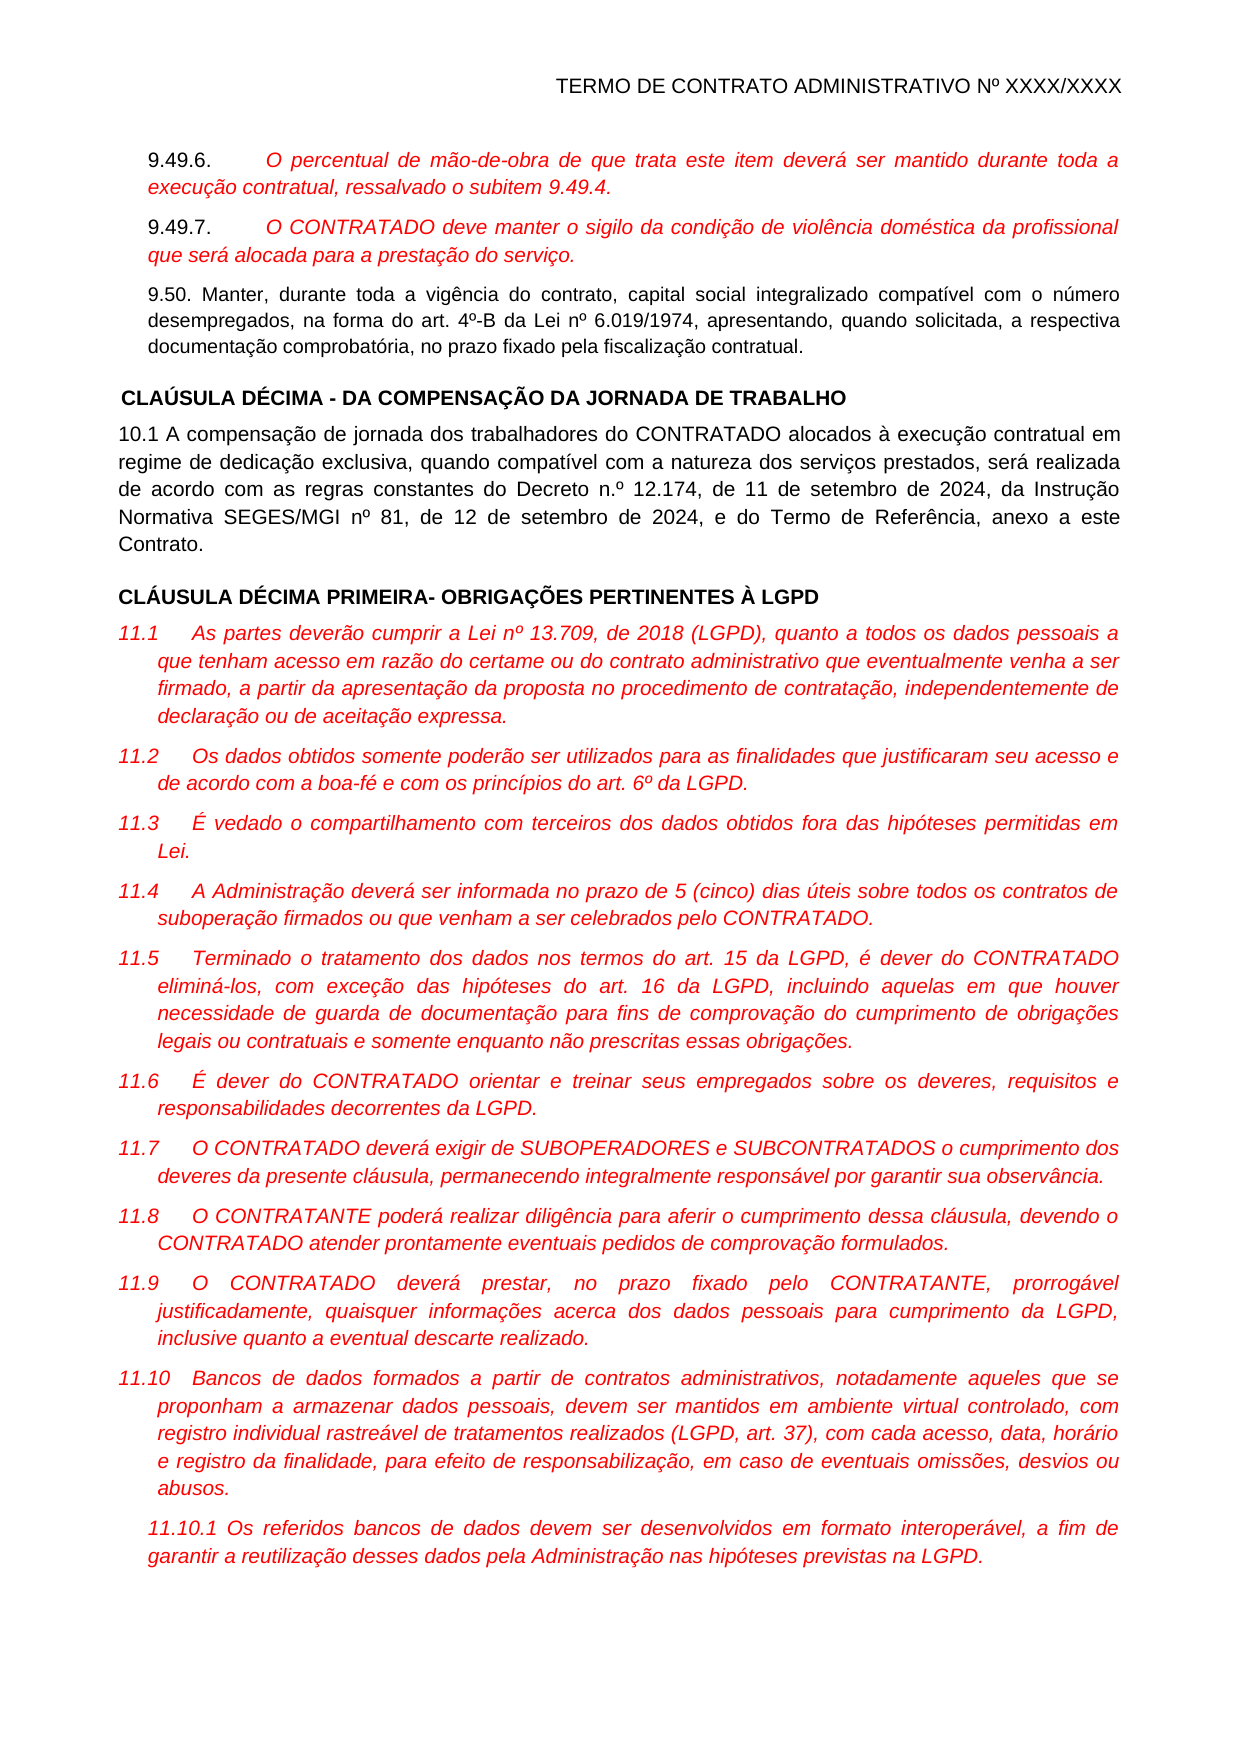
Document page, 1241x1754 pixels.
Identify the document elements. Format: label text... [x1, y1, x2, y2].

list 11.10.1 Os referidos bancos de dados devem ser desenvolvidos em formato interoperável, a fim de garantir a reutilização desses dados pela Administração nas hipóteses previstas na LGPD. [148, 1516, 1122, 1568]
text O percentual de mão-de-obra de que trata este item deverá ser mantido durante toda a execução contratual, ressalvado o subitem 9.49.4. [148, 148, 1122, 199]
text O CONTRATADO deve manter o sigilo da condição de violência doméstica da profissional que será alocada para a prestação do serviço. [148, 215, 1122, 267]
list É vedado o compartilhamento com terceiros dos dados obtidos fora das hipóteses permitidas em Lei. [118, 811, 1122, 863]
list Os dados obtidos somente poderão ser utilizados para as finalidades que justificaram seu acesso e de acordo com a boa-fé e com os princípios do art. 6º da LGPD. [118, 744, 1122, 795]
list O CONTRATANTE poderá realizar diligência para aferir o cumprimento dessa cláusula, devendo o CONTRATADO atender prontamente eventuais pedidos de comprovação formulados. [118, 1204, 1122, 1255]
list CLAÚSULA DÉCIMA - DA COMPENSAÇÃO DA JORNADA DE TRABALHO [81, 386, 1122, 410]
list É dever do CONTRATADO orientar e treinar seus empregados sobre os deveres, requisitos e responsabilidades decorrentes da LGPD. [118, 1069, 1122, 1120]
text CLÁUSULA DÉCIMA PRIMEIRA- OBRIGAÇÕES PERTINENTES À LGPD [81, 585, 1122, 609]
list Terminado o tratamento dos dados nos termos do art. 15 da LGPD, é dever do CONTRATADO eliminá-los, com exceção das hipóteses do art. 16 da LGPD, incluindo aquelas em que houver necessidade de guarda de documentação para fins de comprovação do cumprimento de obrigações legais ou contratuais e somente enquanto não prescritas essas obrigações. [118, 946, 1122, 1053]
list As partes deverão cumprir a Lei nº 13.709, de 2018 (LGPD), quanto a todos os dados pessoais a que tenham acesso em razão do certame ou do contrato administrativo que eventualmente venha a ser firmado, a partir da apresentação da proposta no procedimento de contratação, independentemente de declaração ou de aceitação expressa. [118, 621, 1122, 728]
list A Administração deverá ser informada no prazo de 5 (cinco) dias úteis sobre todos os contratos de suboperação firmados ou que venham a ser celebrados pelo CONTRATADO. [118, 879, 1122, 930]
list O CONTRATADO deverá exigir de SUBOPERADORES e SUBCONTRATADOS o cumprimento dos deveres da presente cláusula, permanecendo integralmente responsável por garantir sua observância. [118, 1136, 1122, 1188]
list 10.1 A compensação de jornada dos trabalhadores do CONTRATADO alocados à execução contratual em regime de dedicação exclusiva, quando compatível com a natureza dos serviços prestados, será realizada de acordo com as regras constantes do Decreto n.º 12.174, de 11 de setembro de 2024, da Instrução Normativa SEGES/MGI nº 81, de 12 de setembro de 2024, e do Termo de Referência, anexo a este Contrato. [118, 422, 1122, 556]
list 9.50. Manter, durante toda a vigência do contrato, capital social integralizado compatível com o número desempregados, na forma do art. 4º-B da Lei nº 6.019/1974, apresentando, quando solicitada, a respectiva documentação comprobatória, no prazo fixado pela fiscalização contratual. [148, 283, 1122, 357]
list O CONTRATADO deverá prestar, no prazo fixado pelo CONTRATANTE, prorrogável justificadamente, quaisquer informações acerca dos dados pessoais para cumprimento da LGPD, inclusive quanto a eventual descarte realizado. [118, 1271, 1122, 1350]
list Bancos de dados formados a partir de contratos administrativos, notadamente aqueles que se proponham a armazenar dados pessoais, devem ser mantidos em ambiente virtual controlado, com registro individual rastreável de tratamentos realizados (LGPD, art. 37), com cada acesso, data, horário e registro da finalidade, para efeito de responsabilização, em caso de eventuais omissões, desvios ou abusos. [118, 1366, 1122, 1500]
